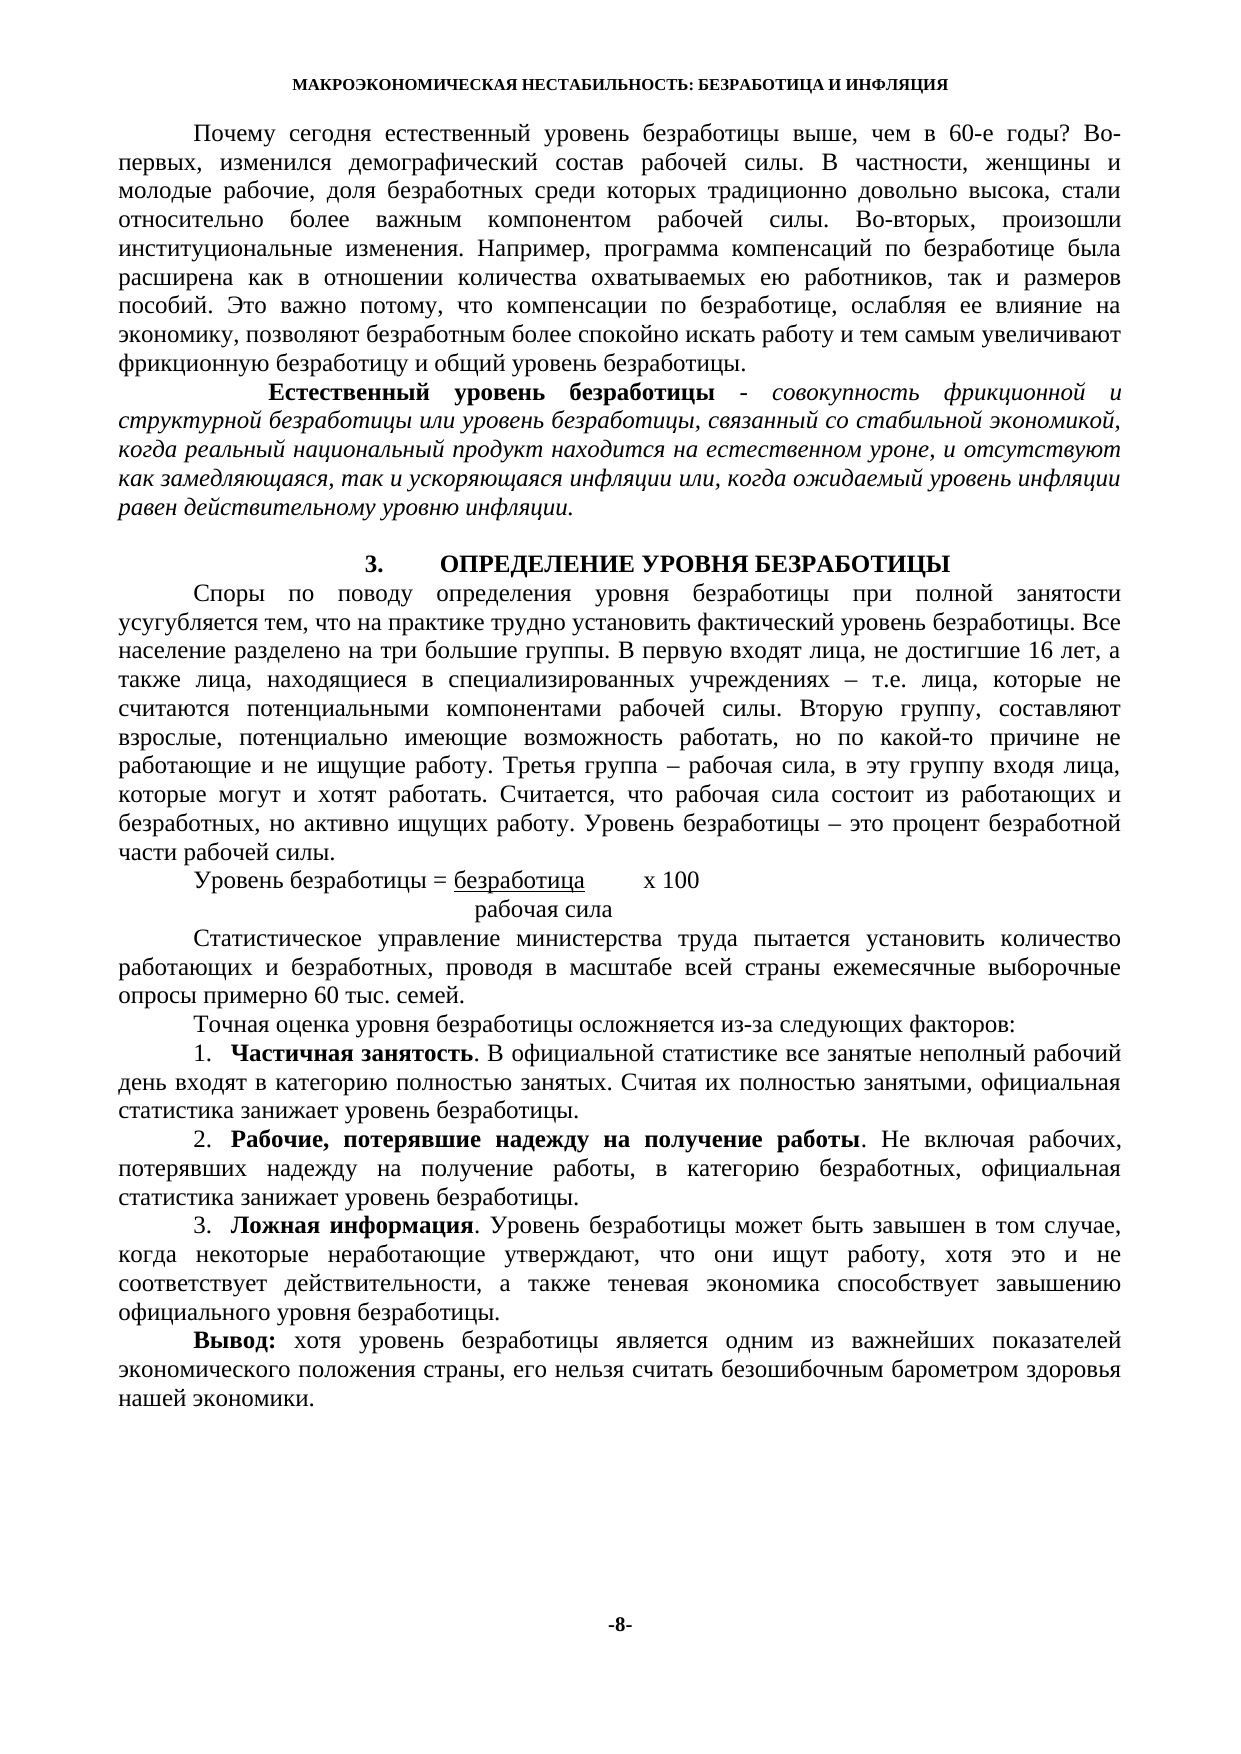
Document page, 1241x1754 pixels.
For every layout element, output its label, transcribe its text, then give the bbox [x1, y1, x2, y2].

list ОПРЕДЕЛЕНИЕ УРОВНЯ БЕЗРАБОТИЦЫ [118, 549, 1122, 578]
text рабочая сила [118, 894, 1122, 923]
text Уровень безработицы = безработица х 100 [118, 866, 1122, 894]
text Почему сегодня естественный уровень безработицы выше, чем в 60-е годы? Во-первых, изменился демографический состав рабочей силы. В частности, женщины и молодые рабочие, доля безработных среди которых традиционно довольно высока, стали относительно более важным компонентом рабочей силы. Во-вторых, произошли институциональные изменения. Например, программа компенсаций по безработице была расширена как в отношении количества охватываемых ею работников, так и размеров пособий. Это важно потому, что компенсации по безработице, ослабляя ее влияние на экономику, позволяют безработным более спокойно искать работу и тем самым увеличивают фрикционную безработицу и общий уровень безработицы. [118, 118, 1122, 377]
list Ложная информация. Уровень безработицы может быть завышен в том случае, когда некоторые неработающие утверждают, что они ищут работу, хотя это и не соответствует действительности, а также теневая экономика способствует завышению официального уровня безработицы. [118, 1211, 1122, 1326]
text Споры по поводу определения уровня безработицы при полной занятости усугубляется тем, что на практике трудно установить фактический уровень безработицы. Все население разделено на три большие группы. В первую входят лица, не достигшие 16 лет, а также лица, находящиеся в специализированных учреждениях – т.е. лица, которые не считаются потенциальными компонентами рабочей силы. Вторую группу, составляют взрослые, потенциально имеющие возможность работать, но по какой-то причине не работающие и не ищущие работу. Третья группа – рабочая сила, в эту группу входя лица, которые могут и хотят работать. Считается, что рабочая сила состоит из работающих и безработных, но активно ищущих работу. Уровень безработицы – это процент безработной части рабочей силы. [118, 578, 1122, 866]
text Вывод: хотя уровень безработицы является одним из важнейших показателей экономического положения страны, его нельзя считать безошибочным барометром здоровья нашей экономики. [118, 1326, 1122, 1412]
list Частичная занятость. В официальной статистике все занятые неполный рабочий день входят в категорию полностью занятых. Считая их полностью занятыми, официальная статистика занижает уровень безработицы. [118, 1038, 1122, 1124]
list Рабочие, потерявшие надежду на получение работы. Не включая рабочих, потерявших надежду на получение работы, в категорию безработных, официальная статистика занижает уровень безработицы. [118, 1124, 1122, 1211]
text Точная оценка уровня безработицы осложняется из-за следующих факторов: [118, 1009, 1122, 1038]
text Статистическое управление министерства труда пытается установить количество работающих и безработных, проводя в масштабе всей страны ежемесячные выборочные опросы примерно 60 тыс. семей. [118, 923, 1122, 1009]
text Естественный уровень безработицы - совокупность фрикционной и структурной безработицы или уровень безработицы, связанный со стабильной экономикой, когда реальный национальный продукт находится на естественном уроне, и отсутствуют как замедляющаяся, так и ускоряющаяся инфляции или, когда ожидаемый уровень инфляции равен действительному уровню инфляции. [118, 377, 1122, 521]
